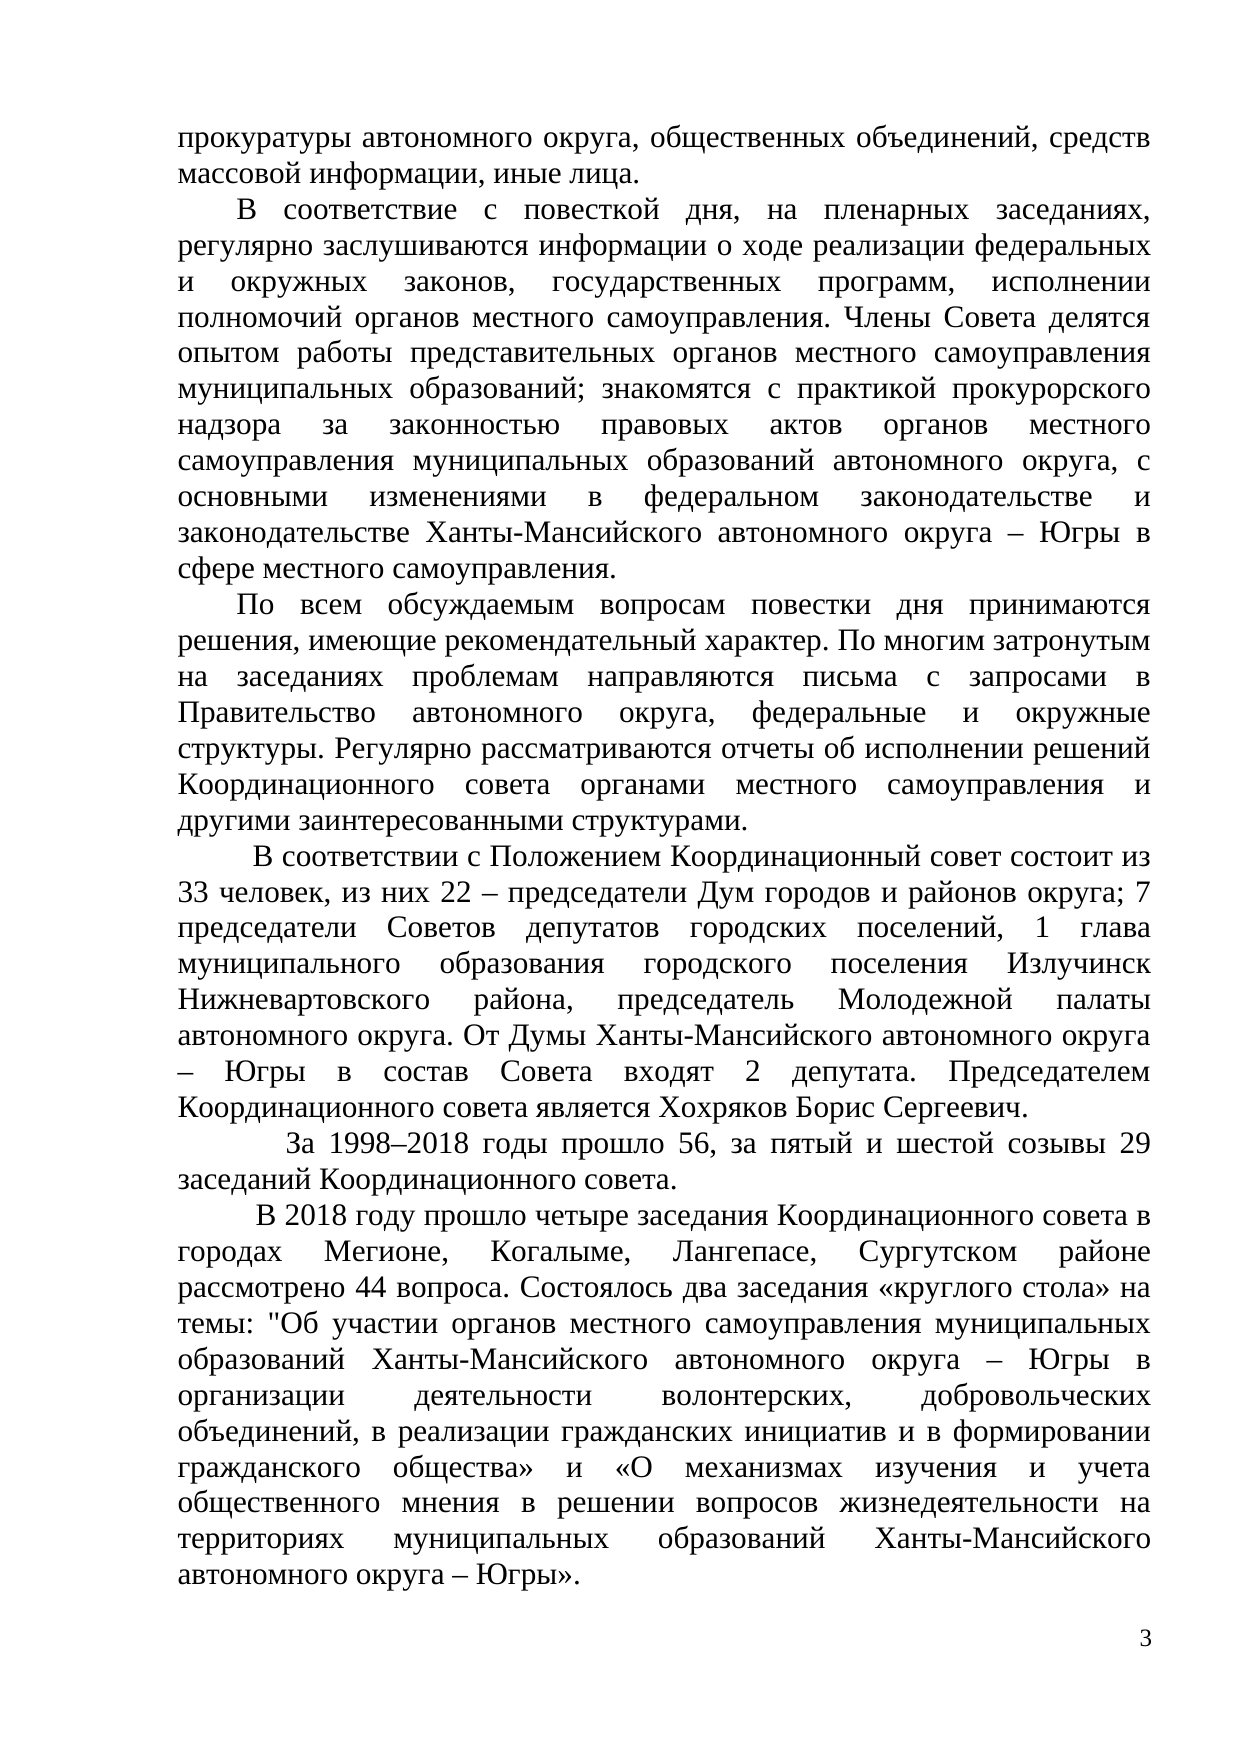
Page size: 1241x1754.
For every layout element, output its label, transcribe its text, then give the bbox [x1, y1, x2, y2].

text За 1998–2018 годы прошло 56, за пятый и шестой созывы 29 заседаний Координационного совета. [177, 1124, 1152, 1196]
text В соответствие с повесткой дня, на пленарных заседаниях, регулярно заслушиваются информации о ходе реализации федеральных и окружных законов, государственных программ, исполнении полномочий органов местного самоуправления. Члены Совета делятся опытом работы представительных органов местного самоуправления муниципальных образований; знакомятся с практикой прокурорского надзора за законностью правовых актов органов местного самоуправления муниципальных образований автономного округа, с основными изменениями в федеральном законодательстве и законодательстве Ханты-Мансийского автономного округа – Югры в сфере местного самоуправления. [177, 190, 1152, 585]
text В соответствии с Положением Координационный совет состоит из 33 человек, из них 22 – председатели Дум городов и районов округа; 7 председатели Советов депутатов городских поселений, 1 глава муниципального образования городского поселения Излучинск Нижневартовского района, председатель Молодежной палаты автономного округа. От Думы Ханты-Мансийского автономного округа – Югры в состав Совета входят 2 депутата. Председателем Координационного совета является Хохряков Борис Сергеевич. [177, 837, 1152, 1124]
text В 2018 году прошло четыре заседания Координационного совета в городах Мегионе, Когалыме, Лангепасе, Сургутском районе рассмотрено 44 вопроса. Состоялось два заседания «круглого стола» на темы: "Об участии органов местного самоуправления муниципальных образований Ханты-Мансийского автономного округа – Югры в организации деятельности волонтерских, добровольческих объединений, в реализации гражданских инициатив и в формировании гражданского общества» и «О механизмах изучения и учета общественного мнения в решении вопросов жизнедеятельности на территориях муниципальных образований Ханты-Мансийского автономного округа – Югры». [177, 1196, 1152, 1592]
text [177, 118, 1152, 190]
text По всем обсуждаемым вопросам повестки дня принимаются решения, имеющие рекомендательный характер. По многим затронутым на заседаниях проблемам направляются письма с запросами в Правительство автономного округа, федеральные и окружные структуры. Регулярно рассматриваются отчеты об исполнении решений Координационного совета органами местного самоуправления и другими заинтересованными структурами. [177, 585, 1152, 837]
